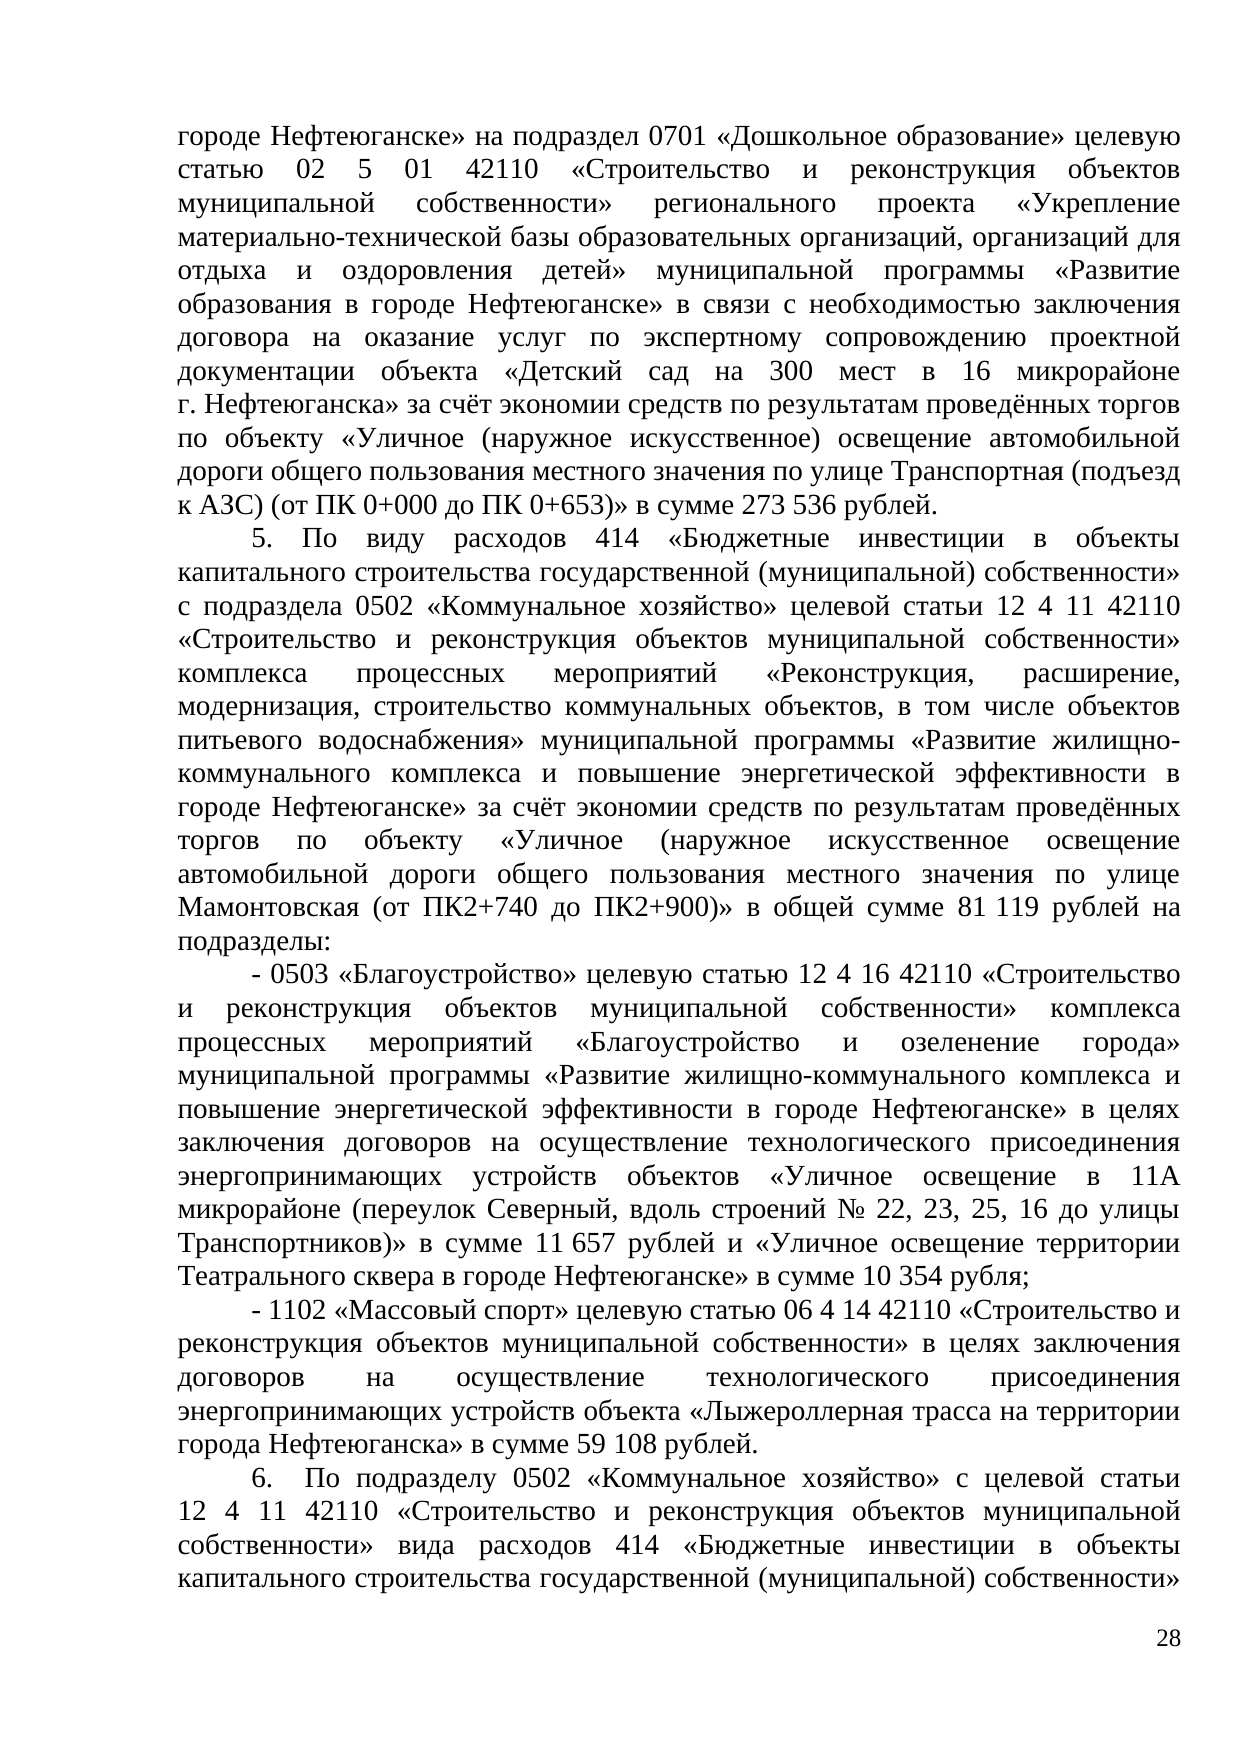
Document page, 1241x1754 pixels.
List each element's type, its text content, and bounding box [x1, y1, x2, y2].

text - 0503 «Благоустройство» целевую статью 12 4 16 42110 «Строительство и реконструкция объектов муниципальной собственности» комплекса процессных мероприятий «Благоустройство и озеленение города» муниципальной программы «Развитие жилищно-коммунального комплекса и повышение энергетической эффективности в городе Нефтеюганске» в целях заключения договоров на осуществление технологического присоединения энергопринимающих устройств объектов «Уличное освещение в 11А микрорайоне (переулок Северный, вдоль строений № 22, 23, 25, 16 до улицы Транспортников)» в сумме 11 657 рублей и «Уличное освещение территории Театрального сквера в городе Нефтеюганске» в сумме 10 354 рубля; [177, 957, 1181, 1292]
text - 1102 «Массовый спорт» целевую статью 06 4 14 42110 «Строительство и реконструкция объектов муниципальной собственности» в целях заключения договоров на осуществление технологического присоединения энергопринимающих устройств объекта «Лыжероллерная трасса на территории города Нефтеюганска» в сумме 59 108 рублей. [177, 1292, 1181, 1460]
text 5. По виду расходов 414 «Бюджетные инвестиции в объекты капитального строительства государственной (муниципальной) собственности» с подраздела 0502 «Коммунальное хозяйство» целевой статьи 12 4 11 42110 «Строительство и реконструкция объектов муниципальной собственности» комплекса процессных мероприятий «Реконструкция, расширение, модернизация, строительство коммунальных объектов, в том числе объектов питьевого водоснабжения» муниципальной программы «Развитие жилищно-коммунального комплекса и повышение энергетической эффективности в городе Нефтеюганске» за счёт экономии средств по результатам проведённых торгов по объекту «Уличное (наружное искусственное освещение автомобильной дороги общего пользования местного значения по улице Мамонтовская (от ПК2+740 до ПК2+900)» в общей сумме 81 119 рублей на подразделы: [177, 521, 1181, 957]
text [177, 1460, 1181, 1594]
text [177, 118, 1181, 521]
